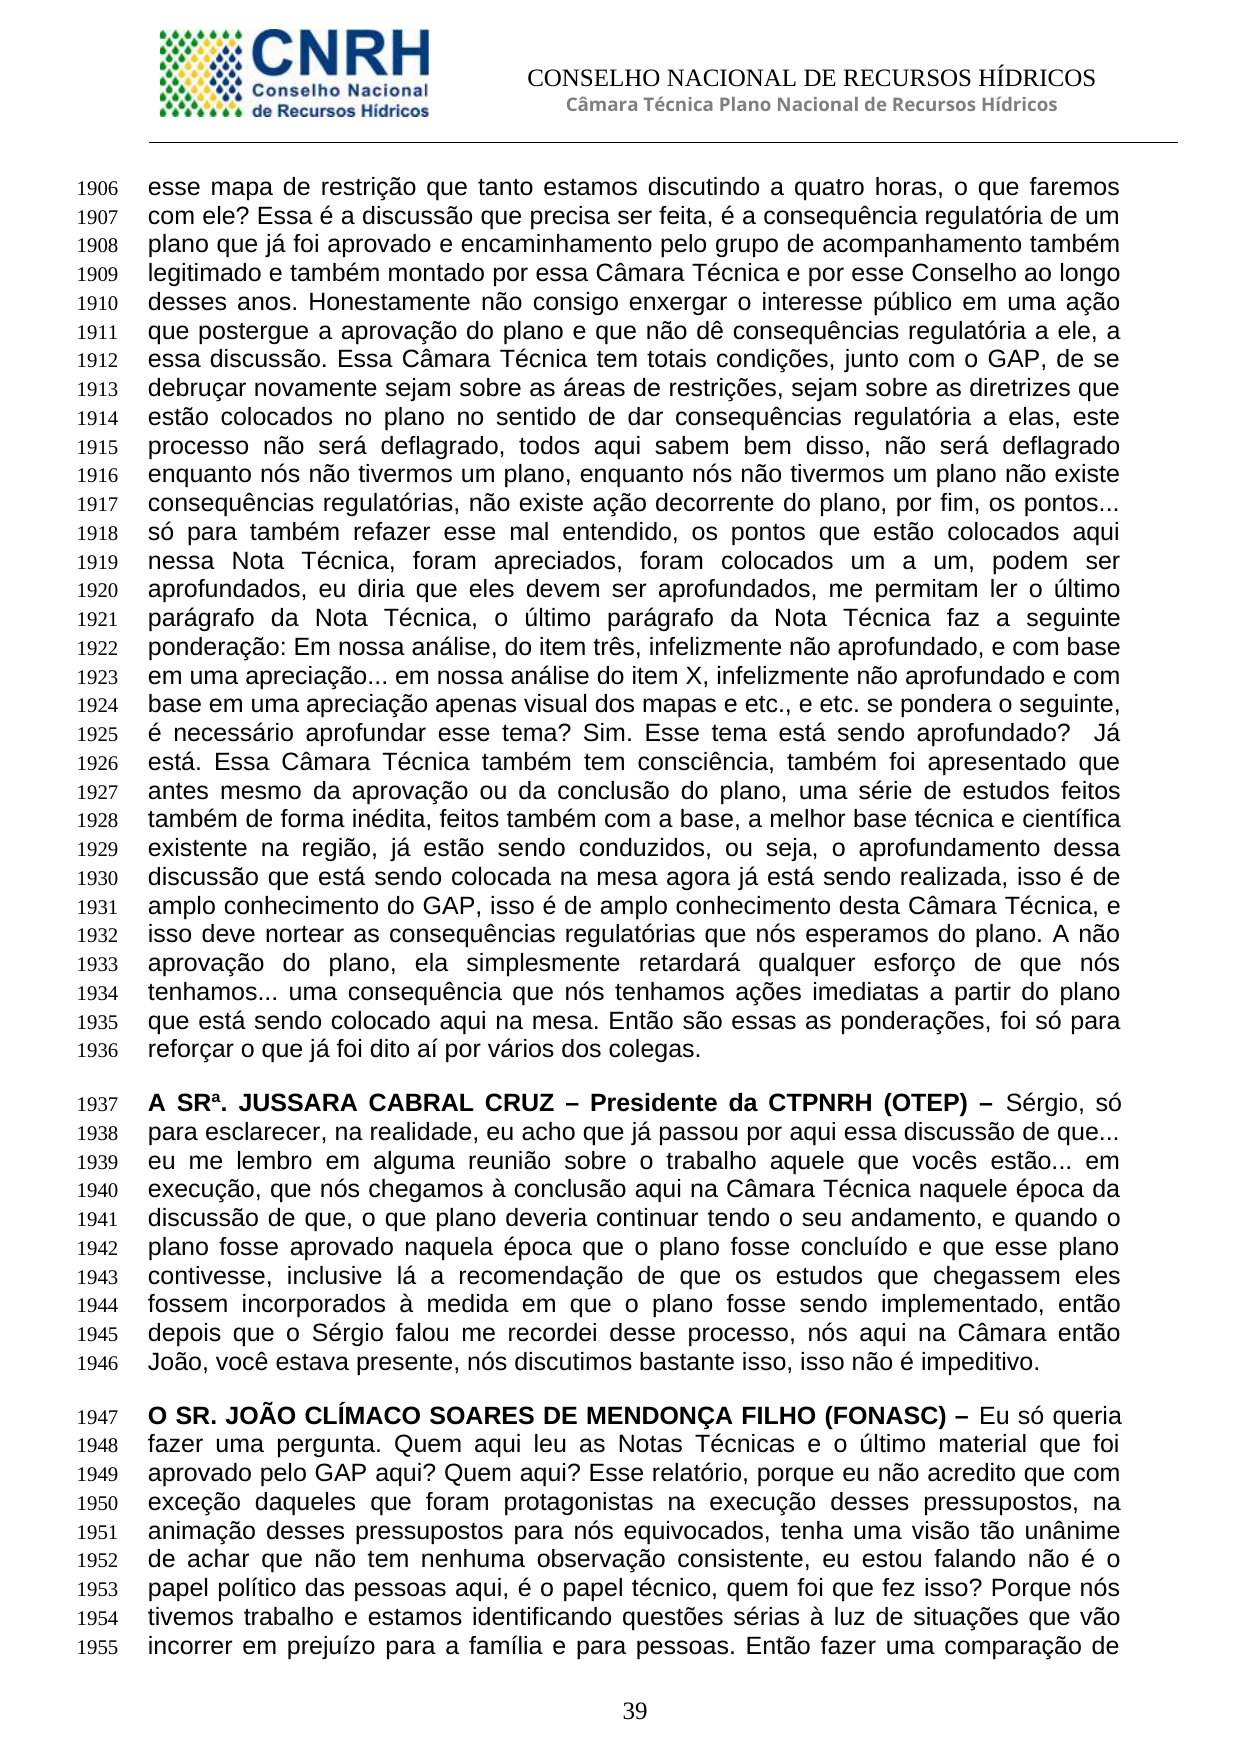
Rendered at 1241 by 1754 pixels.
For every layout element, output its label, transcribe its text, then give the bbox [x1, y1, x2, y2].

picture [159, 29, 429, 117]
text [148, 1401, 1122, 1659]
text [148, 172, 1122, 1063]
text A SRª. JUSSARA CABRAL CRUZ – Presidente da CTPNRH (OTEP) – Sérgio, só para esclarecer, na realidade, eu acho que já passou por aqui essa discussão de que... eu me lembro em alguma reunião sobre o trabalho aquele que vocês estão... em execução, que nós chegamos à conclusão aqui na Câmara Técnica naquele época da discussão de que, o que plano deveria continuar tendo o seu andamento, e quando o plano fosse aprovado naquela época que o plano fosse concluído e que esse plano contivesse, inclusive lá a recomendação de que os estudos que chegassem eles fossem incorporados à medida em que o plano fosse sendo implementado, então depois que o Sérgio falou me recordei desse processo, nós aqui na Câmara então João, você estava presente, nós discutimos bastante isso, isso não é impeditivo. [148, 1088, 1122, 1376]
